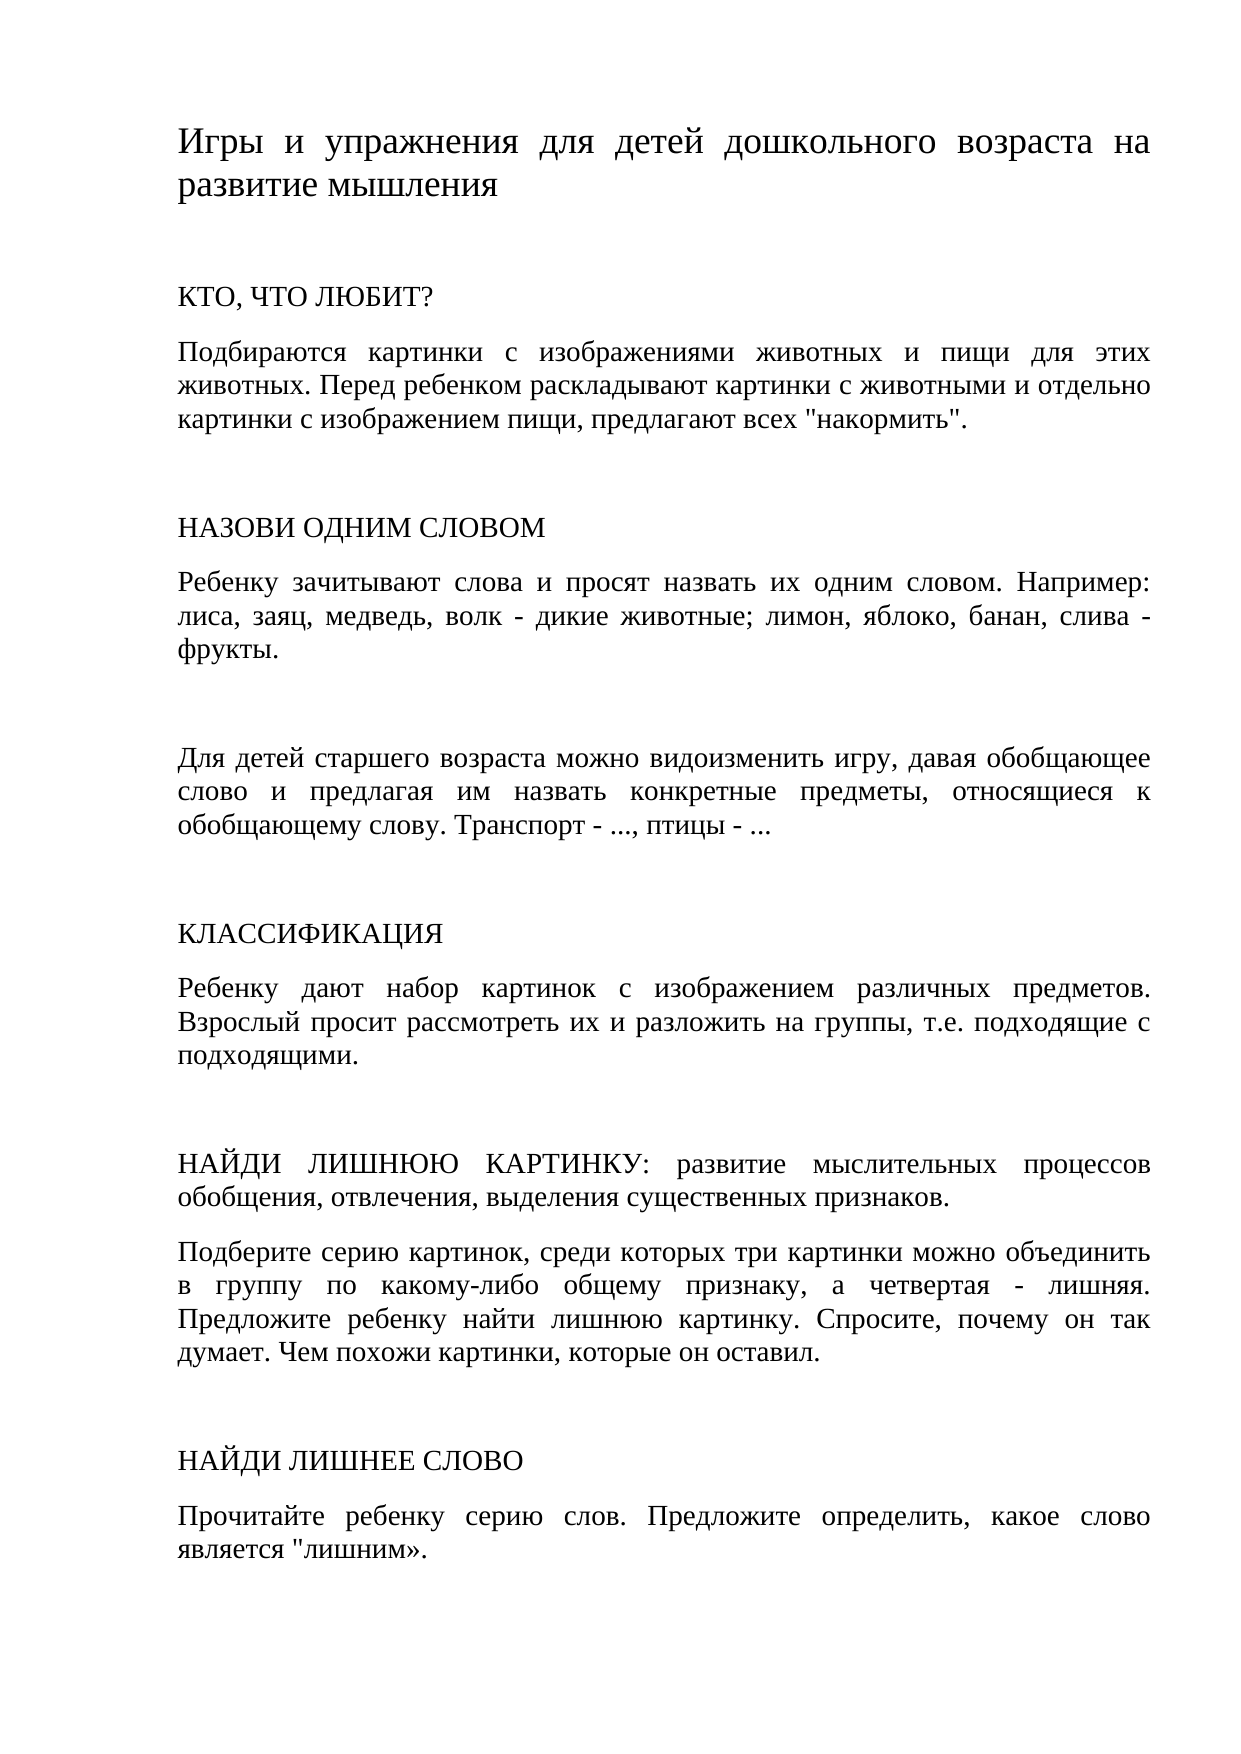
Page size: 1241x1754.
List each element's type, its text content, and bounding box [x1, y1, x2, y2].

text Подберите серию картинок, среди которых три картинки можно объединить в группу по какому-либо общему признаку, а четвертая - лишняя. Предложите ребенку найти лишнюю картинку. Спросите, почему он так думает. Чем похожи картинки, которые он оставил. [177, 1234, 1152, 1368]
text НАЗОВИ ОДНИМ СЛОВОМ [177, 510, 1152, 543]
text Ребенку зачитывают слова и просят назвать их одним словом. Например: лиса, заяц, медведь, волк - дикие животные; лимон, яблоко, банан, слива - фрукты. [177, 564, 1152, 665]
text Подбираются картинки с изображениями животных и пищи для этих животных. Перед ребенком раскладывают картинки с животными и отдельно картинки с изображением пищи, предлагают всех "накормить". [177, 334, 1152, 434]
text НАЙДИ ЛИШНЮЮ КАРТИНКУ: развитие мыслительных процессов обобщения, отвлечения, выделения существенных признаков. [177, 1146, 1152, 1213]
text Прочитайте ребенку серию слов. Предложите определить, какое слово является "лишним». [177, 1498, 1152, 1565]
text Ребенку дают набор картинок с изображением различных предметов. Взрослый просит рассмотреть их и разложить на группы, т.е. подходящие с подходящими. [177, 970, 1152, 1071]
text НАЙДИ ЛИШНЕЕ СЛОВО [177, 1443, 1152, 1477]
text Для детей старшего возраста можно видоизменить игру, давая обобщающее слово и предлагая им назвать конкретные предметы, относящиеся к обобщающему слову. Транспорт - ..., птицы - ... [177, 740, 1152, 841]
text КЛАССИФИКАЦИЯ [177, 916, 1152, 949]
text КТО, ЧТО ЛЮБИТ? [177, 279, 1152, 313]
text Игры и упражнения для детей дошкольного возраста на развитие мышления [177, 118, 1152, 204]
